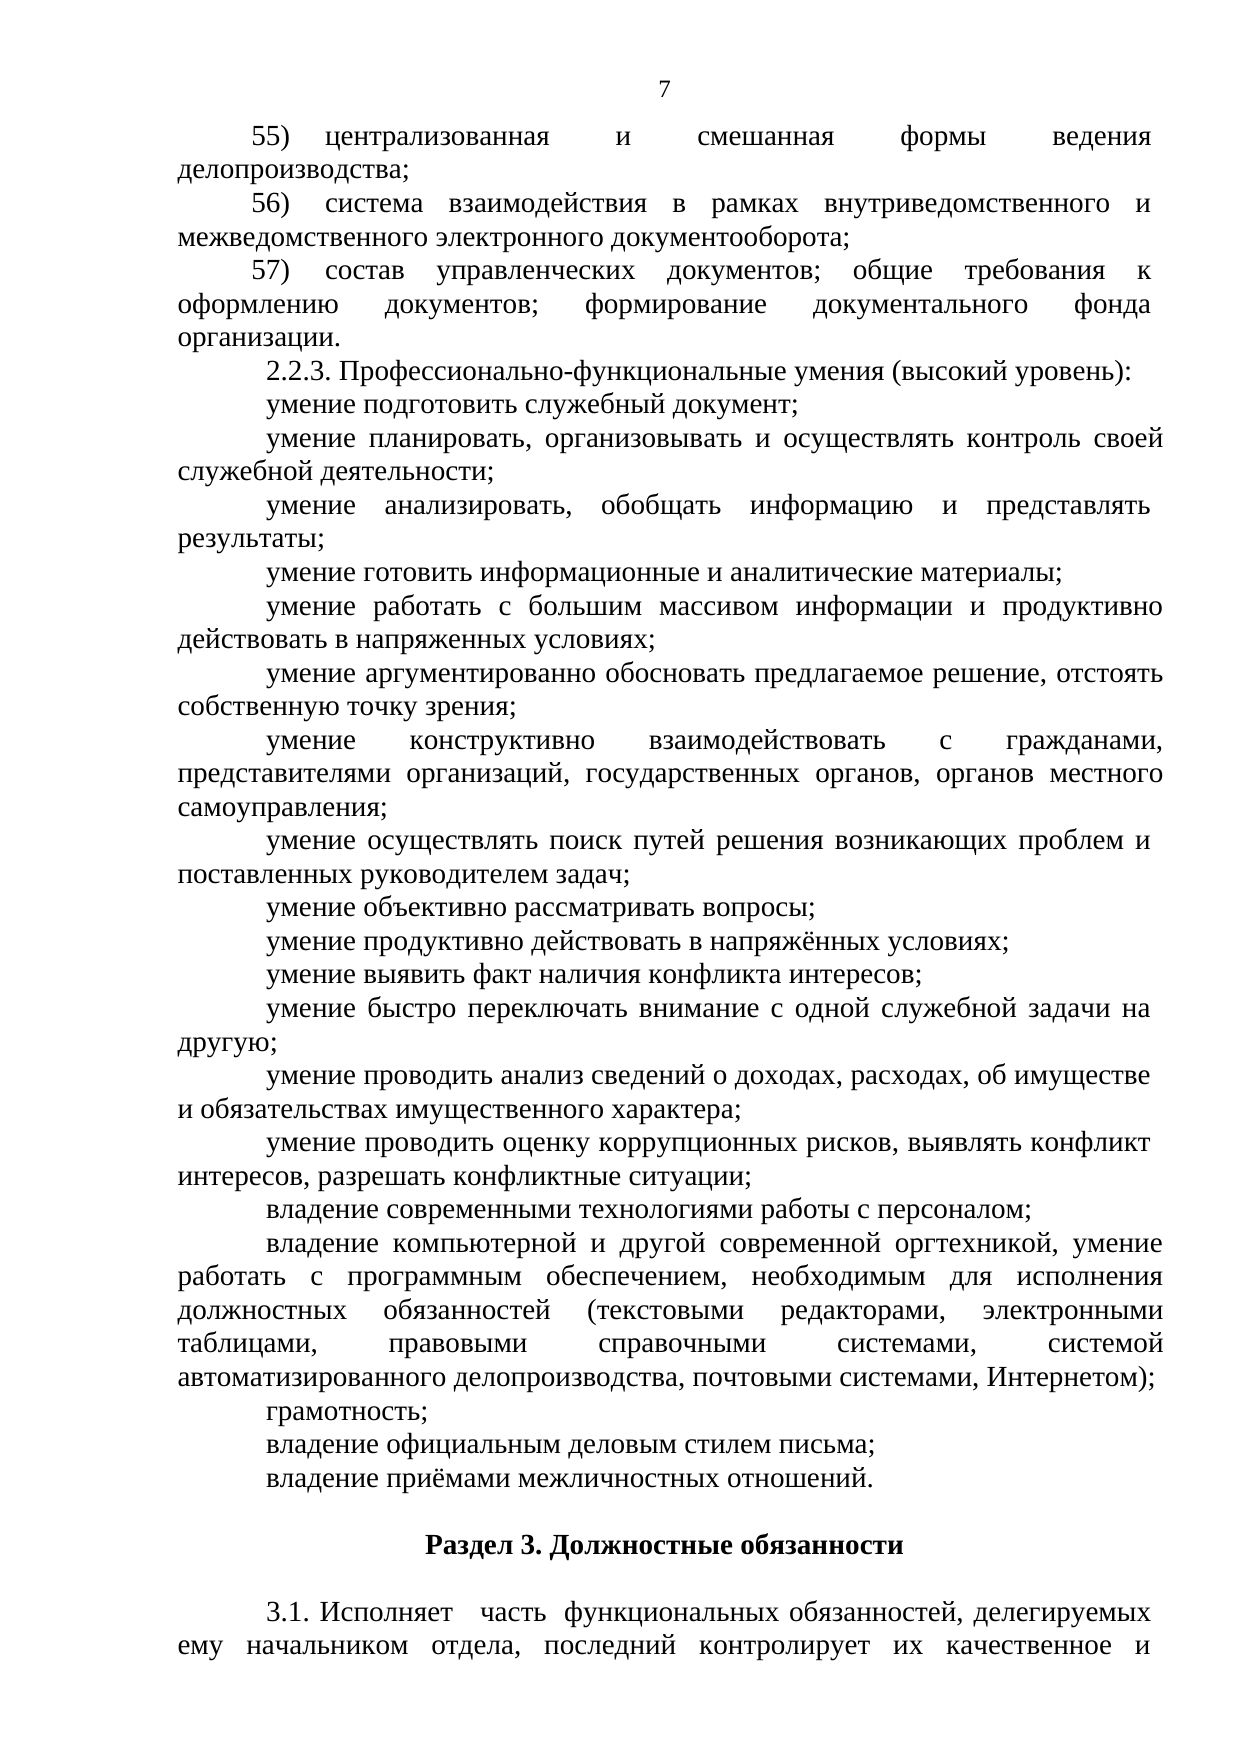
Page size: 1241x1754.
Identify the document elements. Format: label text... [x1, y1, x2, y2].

text владение компьютерной и другой современной оргтехникой, умение работать с программным обеспечением, необходимым для исполнения должностных обязанностей (текстовыми редакторами, электронными таблицами, правовыми справочными системами, системой автоматизированного делопроизводства, почтовыми системами, Интернетом); [177, 1225, 1164, 1393]
text владение приёмами межличностных отношений. [177, 1460, 1164, 1493]
list состав управленческих документов; общие требования к оформлению документов; формирование документального фонда организации. [177, 252, 1152, 353]
text владение современными технологиями работы с персоналом; [177, 1191, 1152, 1225]
text умение быстро переключать внимание с одной служебной задачи на другую; [177, 990, 1152, 1057]
list система взаимодействия в рамках внутриведомственного и межведомственного электронного документооборота; [177, 185, 1152, 252]
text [177, 1594, 1152, 1661]
text умение осуществлять поиск путей решения возникающих проблем и поставленных руководителем задач; [177, 822, 1152, 889]
text умение выявить факт наличия конфликта интересов; [177, 957, 1152, 990]
text умение анализировать, обобщать информацию и представлять результаты; [177, 487, 1152, 554]
text умение подготовить служебный документ; [177, 386, 1164, 420]
text умение объективно рассматривать вопросы; [177, 889, 1152, 923]
text умение аргументированно обосновать предлагаемое решение, отстоять собственную точку зрения; [177, 655, 1164, 722]
text Раздел 3. Должностные обязанности [177, 1527, 1152, 1560]
text умение планировать, организовывать и осуществлять контроль своей служебной деятельности; [177, 420, 1164, 487]
list централизованная и смешанная формы ведения делопроизводства; [177, 118, 1152, 185]
text умение конструктивно взаимодействовать с гражданами, представителями организаций, государственных органов, органов местного самоуправления; [177, 722, 1164, 822]
text умение готовить информационные и аналитические материалы; [177, 554, 1152, 588]
text 2.2.3. Профессионально-функциональные умения (высокий уровень): [177, 353, 1164, 386]
text умение работать с большим массивом информации и продуктивно действовать в напряженных условиях; [177, 588, 1164, 655]
text умение проводить оценку коррупционных рисков, выявлять конфликт интересов, разрешать конфликтные ситуации; [177, 1124, 1152, 1191]
text грамотность; [177, 1393, 1164, 1426]
text владение официальным деловым стилем письма; [177, 1426, 1164, 1460]
text умение продуктивно действовать в напряжённых условиях; [177, 923, 1152, 957]
text умение проводить анализ сведений о доходах, расходах, об имуществе и обязательствах имущественного характера; [177, 1057, 1152, 1124]
